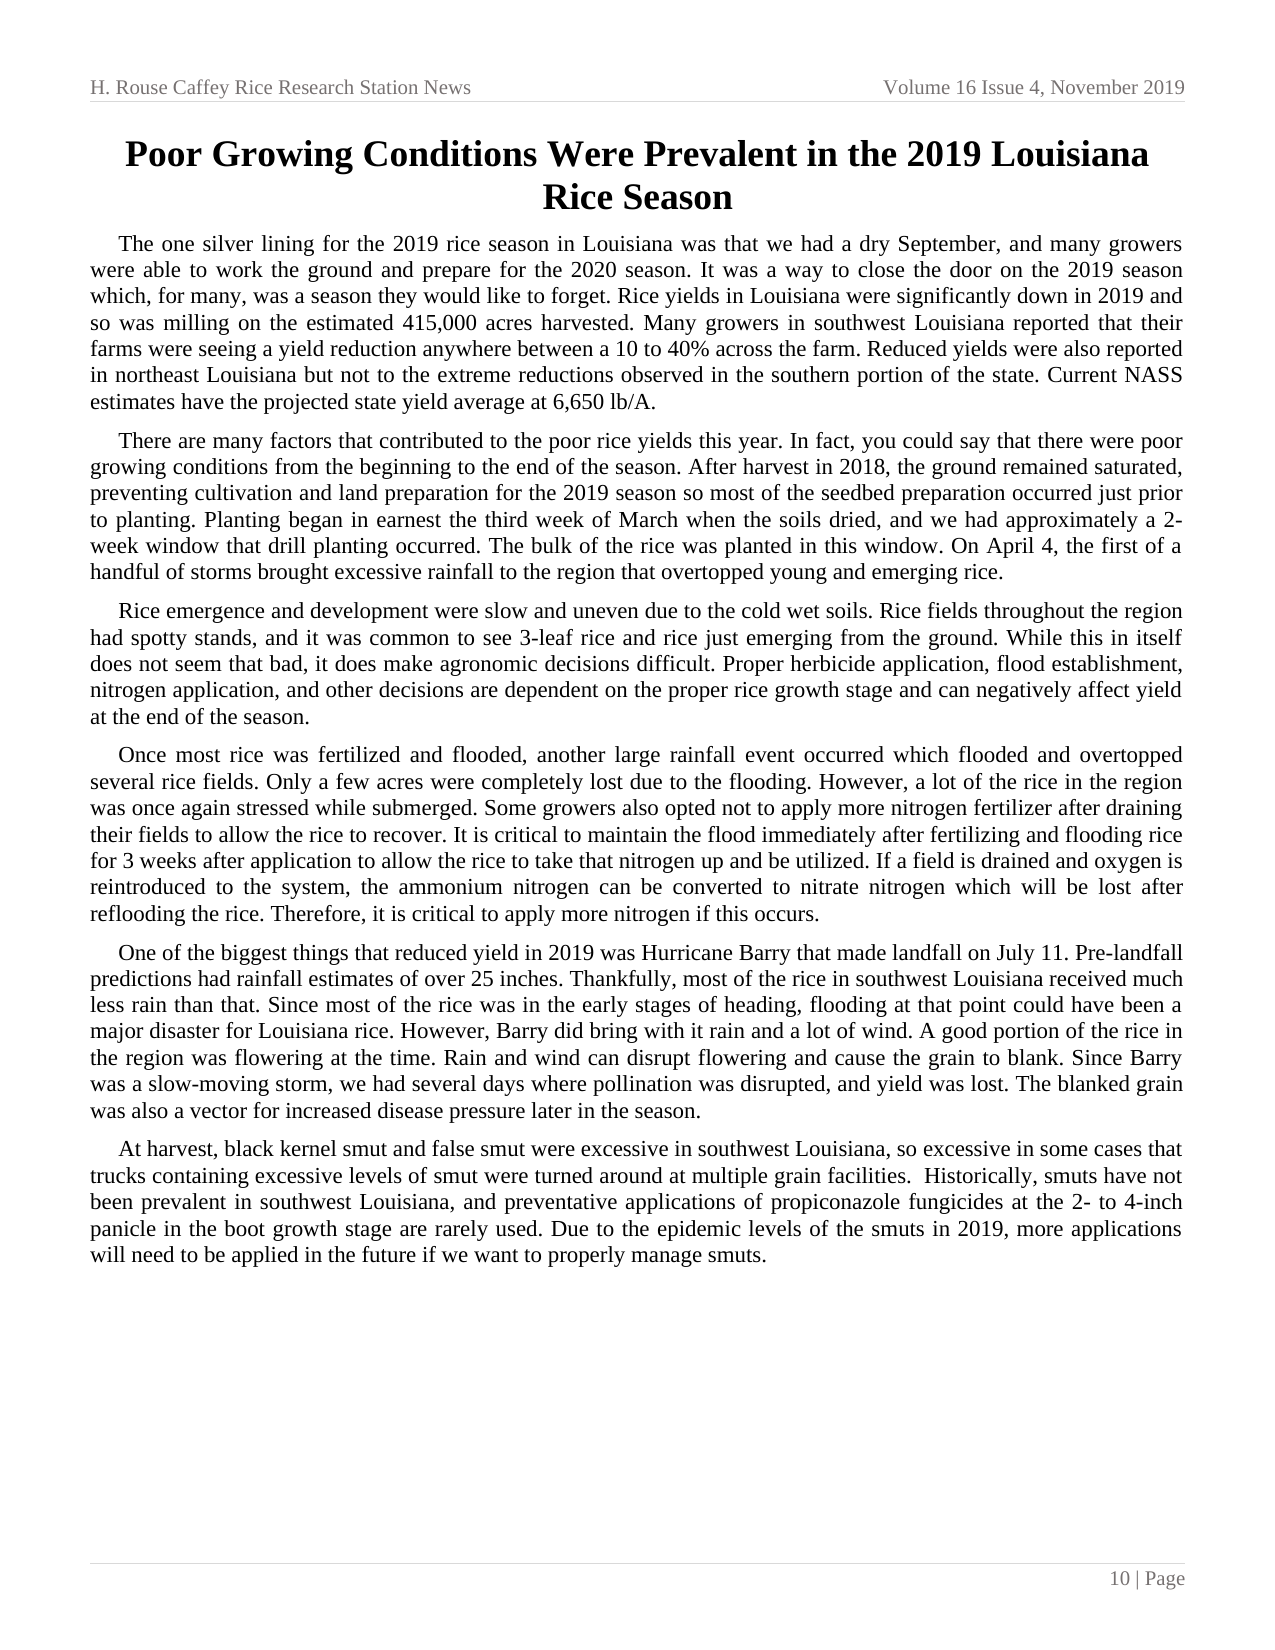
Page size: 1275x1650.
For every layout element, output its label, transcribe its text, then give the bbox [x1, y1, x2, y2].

subtitle Once most rice was fertilized and flooded, another large rainfall event occurred which flooded and overtopped several rice fields. Only a few acres were completely lost due to the flooding. However, a lot of the rice in the region was once again stressed while submerged. Some growers also opted not to apply more nitrogen fertilizer after draining their fields to allow the rice to recover. It is critical to maintain the flood immediately after fertilizing and flooding rice for 3 weeks after application to allow the rice to take that nitrogen up and be utilized. If a field is drained and oxygen is reintroduced to the system, the ammonium nitrogen can be converted to nitrate nitrogen which will be lost after reflooding the rice. Therefore, it is critical to apply more nitrogen if this occurs. [90, 742, 1185, 926]
subtitle There are many factors that contributed to the poor rice yields this year. In fact, you could say that there were poor growing conditions from the beginning to the end of the season. After harvest in 2018, the ground remained saturated, preventing cultivation and land preparation for the 2019 season so most of the seedbed preparation occurred just prior to planting. Planting began in earnest the third week of March when the soils dried, and we had approximately a 2-week window that drill planting occurred. The bulk of the rice was planted in this window. On April 4, the first of a handful of storms brought excessive rainfall to the region that overtopped young and emerging rice. [90, 427, 1185, 585]
subtitle One of the biggest things that reduced yield in 2019 was Hurricane Barry that made landfall on July 11. Pre-landfall predictions had rainfall estimates of over 25 inches. Thankfully, most of the rice in southwest Louisiana received much less rain than that. Since most of the rice was in the early stages of heading, flooding at that point could have been a major disaster for Louisiana rice. However, Barry did bring with it rain and a lot of wind. A good portion of the rice in the region was flowering at the time. Rain and wind can disrupt flowering and cause the grain to blank. Since Barry was a slow-moving storm, we had several days where pollination was disrupted, and yield was lost. The blanked grain was also a vector for increased disease pressure later in the season. [90, 938, 1185, 1123]
subtitle Poor Growing Conditions Were Prevalent in the 2019 Louisiana Rice Season [90, 131, 1185, 217]
subtitle Rice emergence and development were slow and uneven due to the cold wet soils. Rice fields throughout the region had spotty stands, and it was common to see 3-leaf rice and rice just emerging from the ground. While this in itself does not seem that bad, it does make agronomic decisions difficult. Proper herbicide application, flood establishment, nitrogen application, and other decisions are dependent on the proper rice growth stage and can negatively affect yield at the end of the season. [90, 597, 1185, 729]
subtitle The one silver lining for the 2019 rice season in Louisiana was that we had a dry September, and many growers were able to work the ground and prepare for the 2020 season. It was a way to close the door on the 2019 season which, for many, was a season they would like to forget. Rice yields in Louisiana were significantly down in 2019 and so was milling on the estimated 415,000 acres harvested. Many growers in southwest Louisiana reported that their farms were seeing a yield reduction anywhere between a 10 to 40% across the farm. Reduced yields were also reported in northeast Louisiana but not to the extreme reductions observed in the southern portion of the state. Current NASS estimates have the projected state yield average at 6,650 lb/A. [90, 230, 1185, 414]
subtitle At harvest, black kernel smut and false smut were excessive in southwest Louisiana, so excessive in some cases that trucks containing excessive levels of smut were turned around at multiple grain facilities. Historically, smuts have not been prevalent in southwest Louisiana, and preventative applications of propiconazole fungicides at the 2- to 4-inch panicle in the boot growth stage are rarely used. Due to the epidemic levels of the smuts in 2019, more applications will need to be applied in the future if we want to properly manage smuts. [90, 1136, 1185, 1267]
